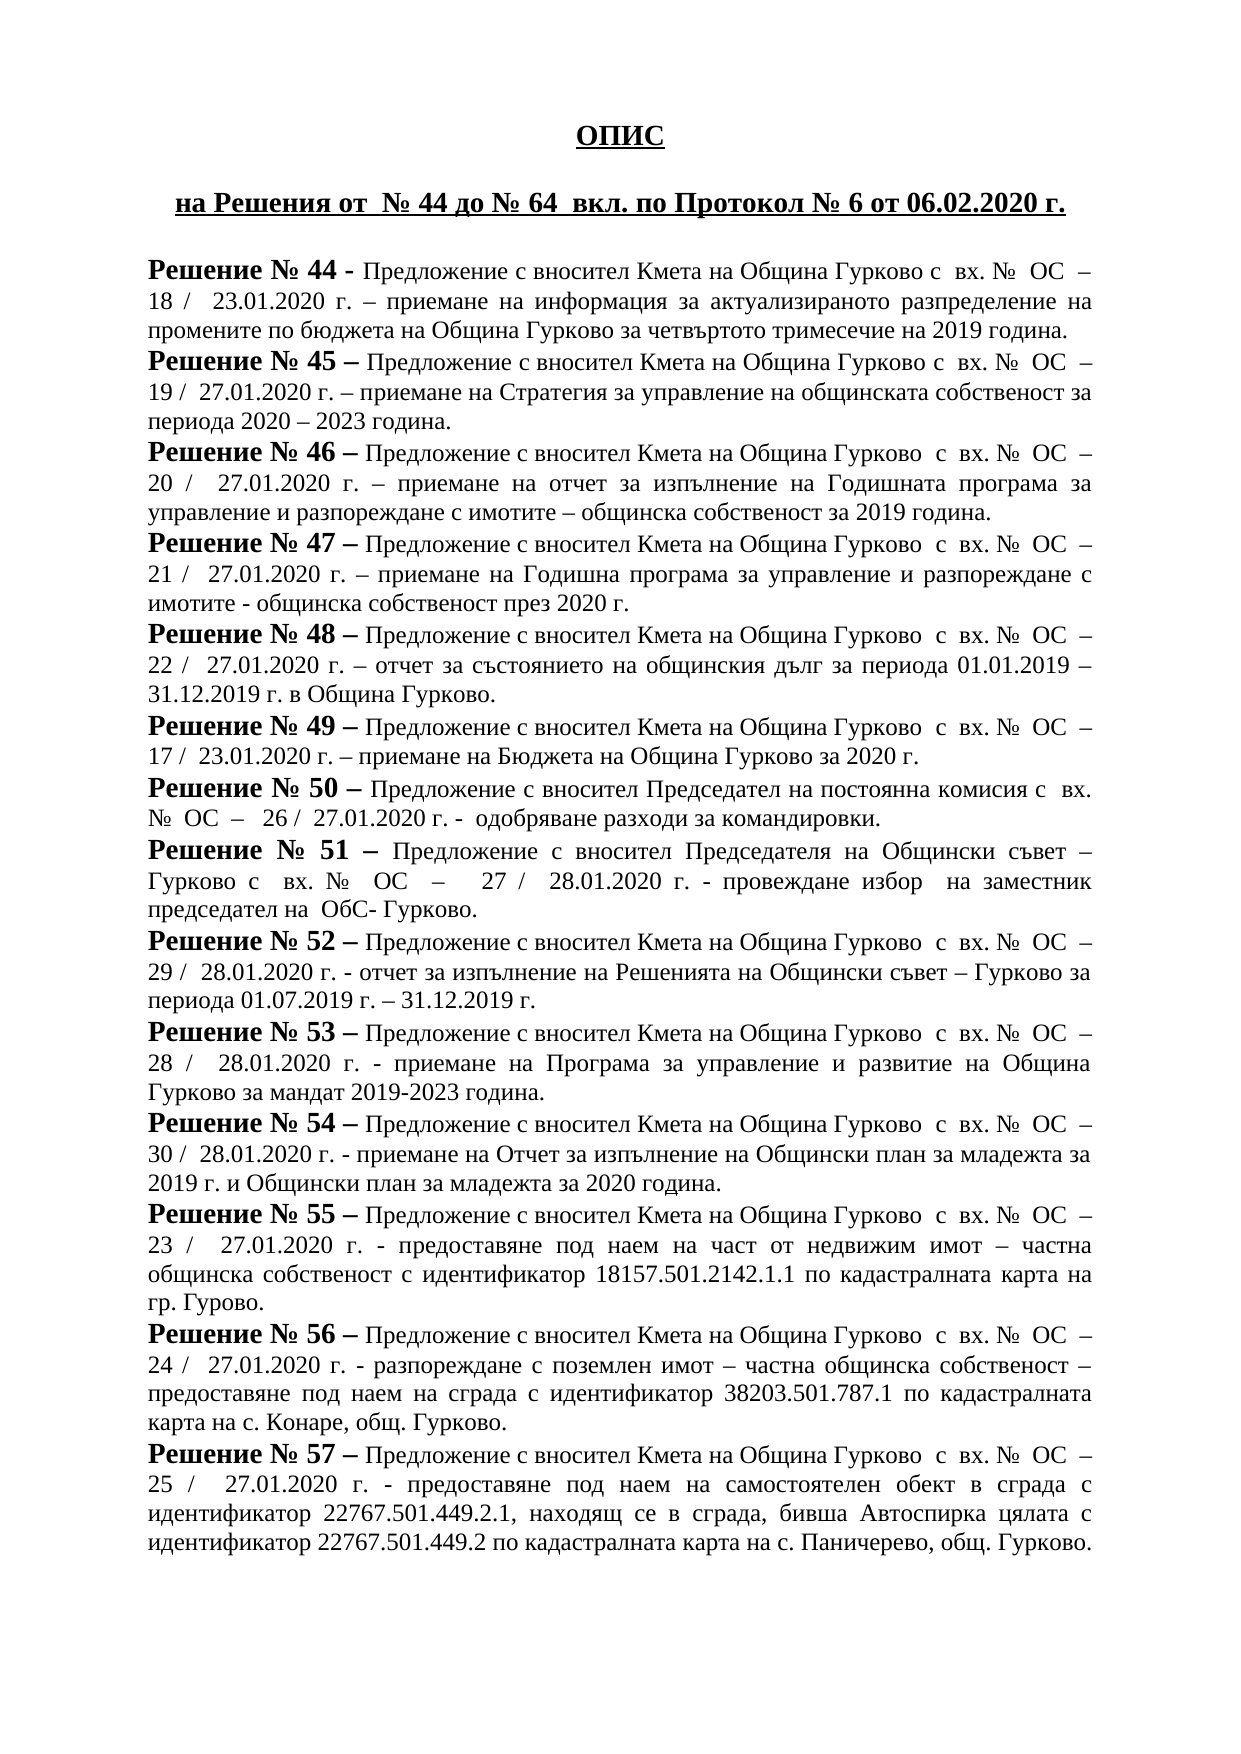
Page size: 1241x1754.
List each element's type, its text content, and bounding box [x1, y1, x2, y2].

text Решение № 45 – Предложение с вносител Кмета на Община Гурково с вх. № ОС – 19 / 27.01.2020 г. – приемане на Стратегия за управление на общинската собственост за периода 2020 – 2023 година. [148, 343, 1093, 434]
text Решение № 53 – Предложение с вносител Кмета на Община Гурково с вх. № ОС – 28 / 28.01.2020 г. - приемане на Програма за управление и развитие на Община Гурково за мандат 2019-2023 година. [148, 1014, 1093, 1105]
text Решение № 52 – Предложение с вносител Кмета на Община Гурково с вх. № ОС – 29 / 28.01.2020 г. - отчет за изпълнение на Решенията на Общински съвет – Гурково за периода 01.07.2019 г. – 31.12.2019 г. [148, 923, 1093, 1014]
text Решение № 54 – Предложение с вносител Кмета на Община Гурково с вх. № ОС – 30 / 28.01.2020 г. - приемане на Отчет за изпълнение на Общински план за младежта за 2019 г. и Общински план за младежта за 2020 година. [148, 1105, 1093, 1196]
text Решение № 51 – Предложение с вносител Председателя на Общински съвет – Гурково с вх. № ОС – 27 / 28.01.2020 г. - провеждане избор на заместник председател на ОбС- Гурково. [148, 832, 1093, 923]
text Решение № 50 – Предложение с вносител Председател на постоянна комисия с вх. № ОС – 26 / 27.01.2020 г. - одобряване разходи за командировки. [148, 770, 1093, 832]
text ОПИС [148, 118, 1093, 152]
text на Решения от № 44 до № 64 вкл. по Протокол № 6 от 06.02.2020 г. [148, 185, 1093, 219]
text Решение № 57 – Предложение с вносител Кмета на Община Гурково с вх. № ОС – 25 / 27.01.2020 г. - предоставяне под наем на самостоятелен обект в сграда с идентификатор 22767.501.449.2.1, находящ се в сграда, бивша Автоспирка цялата с идентификатор 22767.501.449.2 по кадастралната карта на с. Паничерево, общ. Гурково. [148, 1436, 1093, 1556]
text Решение № 44 - Предложение с вносител Кмета на Община Гурково с вх. № ОС – 18 / 23.01.2020 г. – приемане на информация за актуализираното разпределение на промените по бюджета на Община Гурково за четвъртото тримесечие на 2019 година. [148, 252, 1093, 343]
text Решение № 48 – Предложение с вносител Кмета на Община Гурково с вх. № ОС – 22 / 27.01.2020 г. – отчет за състоянието на общинския дълг за периода 01.01.2019 – 31.12.2019 г. в Община Гурково. [148, 617, 1093, 708]
text Решение № 47 – Предложение с вносител Кмета на Община Гурково с вх. № ОС – 21 / 27.01.2020 г. – приемане на Годишна програма за управление и разпореждане с имотите - общинска собственост през 2020 г. [148, 526, 1093, 617]
text Решение № 46 – Предложение с вносител Кмета на Община Гурково с вх. № ОС – 20 / 27.01.2020 г. – приемане на отчет за изпълнение на Годишната програма за управление и разпореждане с имотите – общинска собственост за 2019 година. [148, 434, 1093, 526]
text Решение № 55 – Предложение с вносител Кмета на Община Гурково с вх. № ОС – 23 / 27.01.2020 г. - предоставяне под наем на част от недвижим имот – частна общинска собственост с идентификатор 18157.501.2142.1.1 по кадастралната карта на гр. Гурово. [148, 1196, 1093, 1316]
text Решение № 56 – Предложение с вносител Кмета на Община Гурково с вх. № ОС – 24 / 27.01.2020 г. - разпореждане с поземлен имот – частна общинска собственост – предоставяне под наем на сграда с идентификатор 38203.501.787.1 по кадастралната карта на с. Конаре, общ. Гурково. [148, 1316, 1093, 1436]
text Решение № 49 – Предложение с вносител Кмета на Община Гурково с вх. № ОС – 17 / 23.01.2020 г. – приемане на Бюджета на Община Гурково за 2020 г. [148, 708, 1093, 770]
